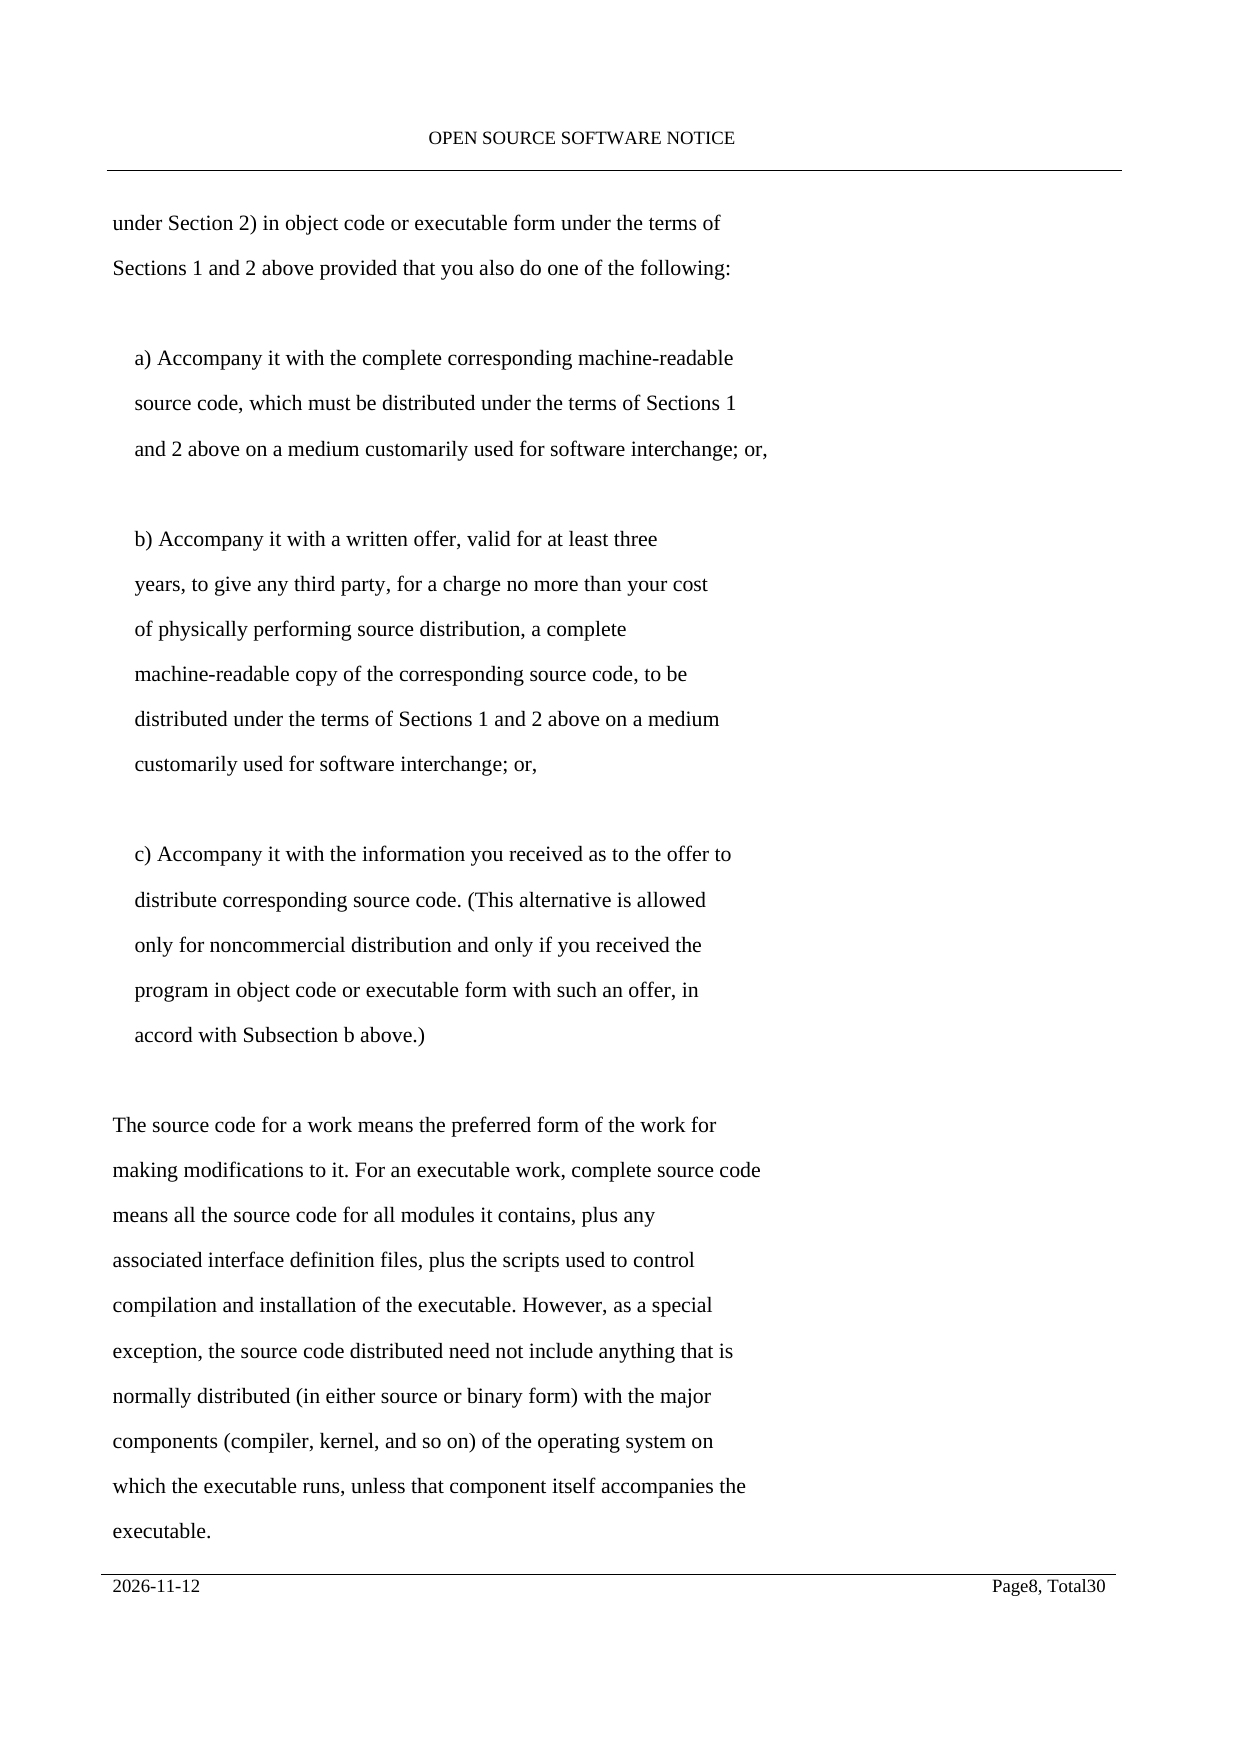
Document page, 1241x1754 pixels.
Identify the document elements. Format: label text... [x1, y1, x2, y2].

text of physically performing source distribution, a complete [112, 612, 1128, 645]
text which the executable runs, unless that component itself accompanies the [112, 1469, 1128, 1502]
text components (compiler, kernel, and so on) of the operating system on [112, 1424, 1128, 1457]
text years, to give any third party, for a charge no more than your cost [112, 567, 1128, 600]
text machine-readable copy of the corresponding source code, to be [112, 657, 1128, 690]
text accord with Subsection b above.) [112, 1018, 1128, 1051]
text Sections 1 and 2 above provided that you also do one of the following: [112, 251, 1128, 284]
text distribute corresponding source code. (This alternative is allowed [112, 883, 1128, 915]
text normally distributed (in either source or binary form) with the major [112, 1379, 1128, 1412]
text program in object code or executable form with such an offer, in [112, 973, 1128, 1006]
text making modifications to it. For an executable work, complete source code [112, 1153, 1128, 1186]
text associated interface definition files, plus the scripts used to control [112, 1244, 1128, 1276]
text executable. [112, 1514, 1128, 1547]
text only for noncommercial distribution and only if you received the [112, 928, 1128, 961]
text exception, the source code distributed need not include anything that is [112, 1334, 1128, 1366]
text under Section 2) in object code or executable form under the terms of [112, 206, 1128, 239]
text The source code for a work means the preferred form of the work for [112, 1108, 1128, 1141]
text customarily used for software interchange; or, [112, 748, 1128, 780]
text means all the source code for all modules it contains, plus any [112, 1199, 1128, 1231]
text c) Accompany it with the information you received as to the offer to [112, 838, 1128, 870]
text compilation and installation of the executable. However, as a special [112, 1289, 1128, 1321]
text a) Accompany it with the complete corresponding machine-readable [112, 342, 1128, 374]
text source code, which must be distributed under the terms of Sections 1 [112, 387, 1128, 419]
text distributed under the terms of Sections 1 and 2 above on a medium [112, 702, 1128, 735]
text b) Accompany it with a written offer, valid for at least three [112, 522, 1128, 554]
text and 2 above on a medium customarily used for software interchange; or, [112, 432, 1128, 464]
